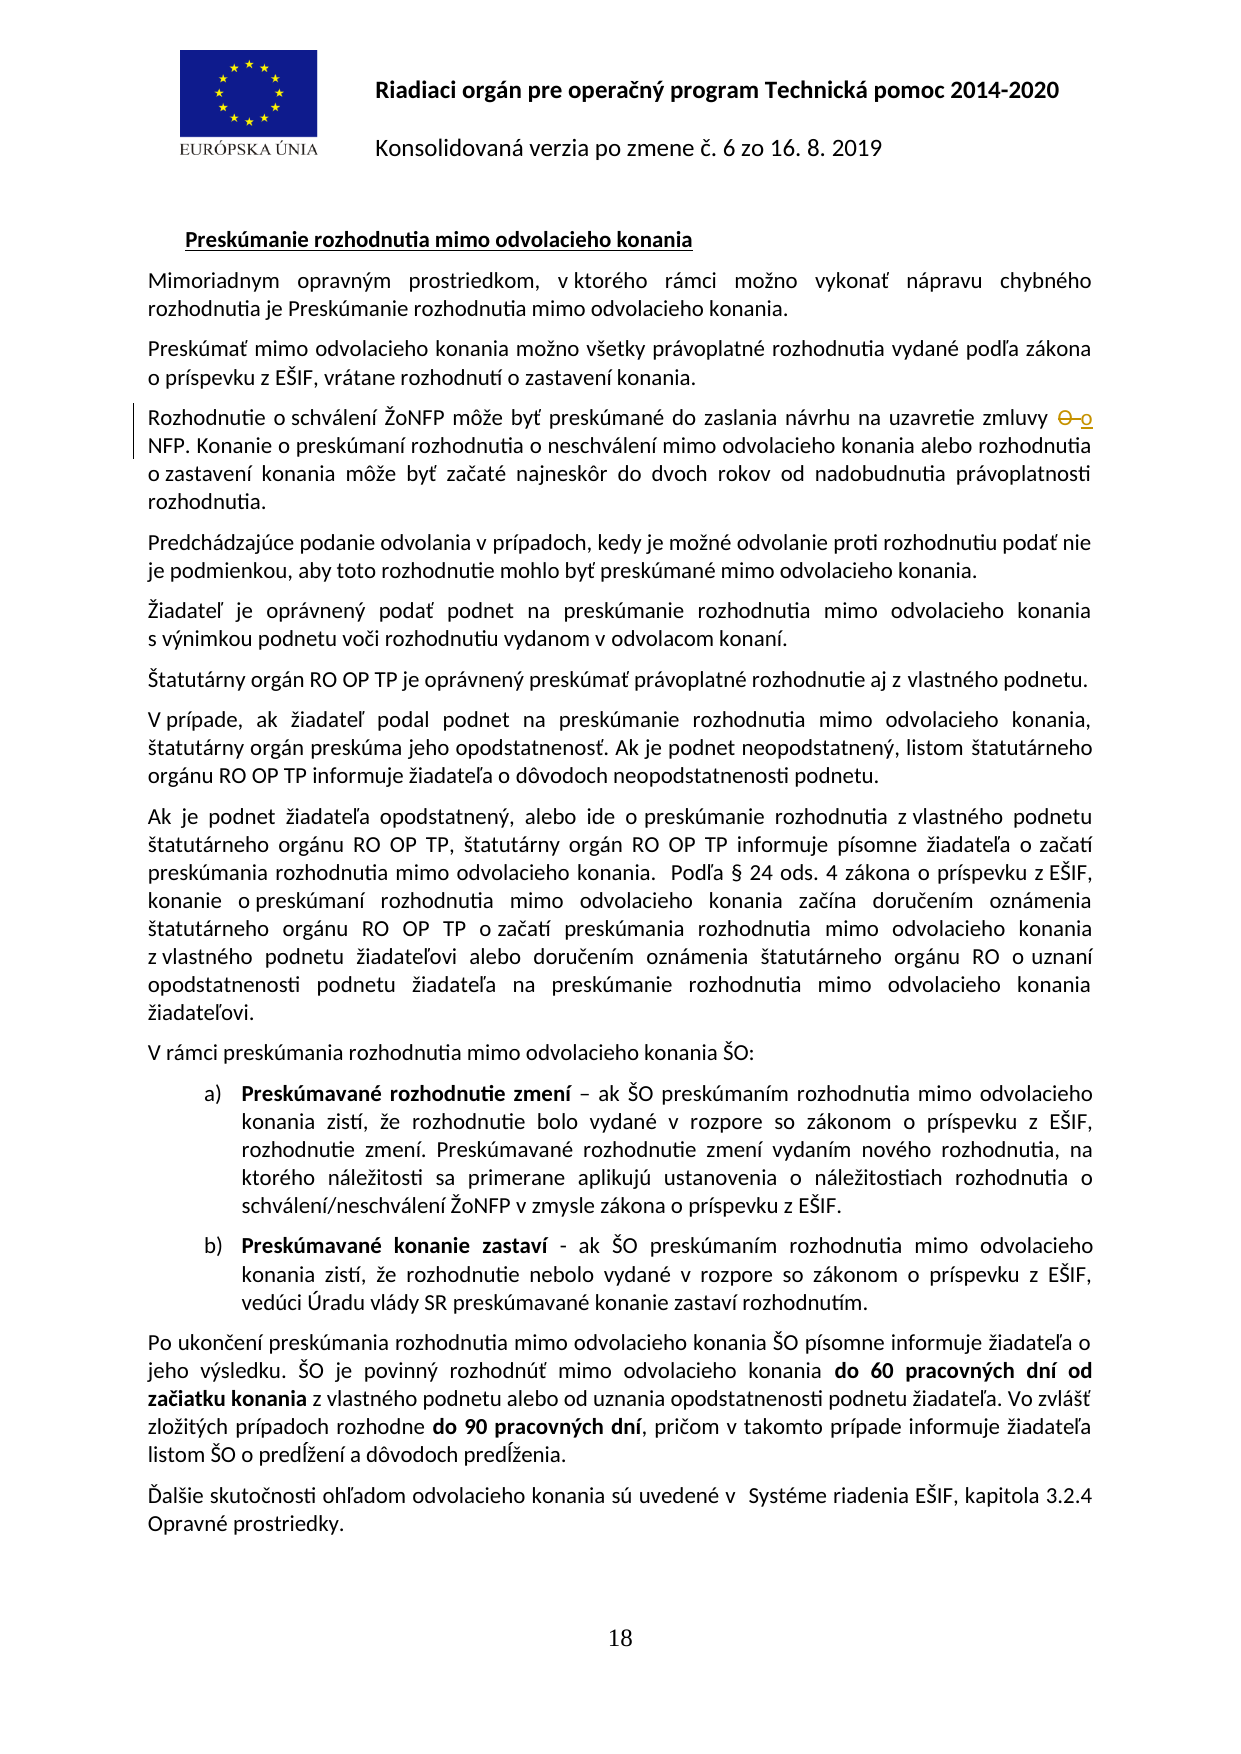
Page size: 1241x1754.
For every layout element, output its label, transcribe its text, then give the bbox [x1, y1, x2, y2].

text Štatutárny orgán RO OP TP je oprávnený preskúmať právoplatné rozhodnutie aj z vlastného podnetu. [148, 665, 1093, 693]
text Preskúmanie rozhodnutia mimo odvolacieho konania [148, 226, 1093, 253]
picture [179, 50, 318, 155]
text Rozhodnutie o schválení ŽoNFP môže byť preskúmané do zaslania návrhu na uzavretie zmluvy NFP. Konanie o preskúmaní rozhodnutia o neschválení mimo odvolacieho konania alebo rozhodnutia o zastavení konania môže byť začaté najneskôr do dvoch rokov od nadobudnutia právoplatnosti rozhodnutia. [148, 403, 1093, 515]
text Ďalšie skutočnosti ohľadom odvolacieho konania sú uvedené v Systéme riadenia EŠIF, kapitola 3.2.4 Opravné prostriedky. [148, 1481, 1093, 1537]
list Preskúmavané rozhodnutie zmení – ak ŠO preskúmaním rozhodnutia mimo odvolacieho konania zistí, že rozhodnutie bolo vydané v rozpore so zákonom o príspevku z EŠIF, rozhodnutie zmení. Preskúmavané rozhodnutie zmení vydaním nového rozhodnutia, na ktorého náležitosti sa primerane aplikujú ustanovenia o náležitostiach rozhodnutia o schválení/neschválení ŽoNFP v zmysle zákona o príspevku z EŠIF. [204, 1079, 1094, 1219]
text Žiadateľ je oprávnený podať podnet na preskúmanie rozhodnutia mimo odvolacieho konania s výnimkou podnetu voči rozhodnutiu vydanom v odvolacom konaní. [148, 596, 1093, 652]
list Preskúmavané konanie zastaví - ak ŠO preskúmaním rozhodnutia mimo odvolacieho konania zistí, že rozhodnutie nebolo vydané v rozpore so zákonom o príspevku z EŠIF, vedúci Úradu vlády SR preskúmavané konanie zastaví rozhodnutím. [204, 1232, 1094, 1316]
text Preskúmať mimo odvolacieho konania možno všetky právoplatné rozhodnutia vydané podľa zákona o príspevku z EŠIF, vrátane rozhodnutí o zastavení konania. [148, 334, 1093, 391]
text Ak je podnet žiadateľa opodstatnený, alebo ide o preskúmanie rozhodnutia z vlastného podnetu štatutárneho orgánu RO OP TP, štatutárny orgán RO OP TP informuje písomne žiadateľa o začatí preskúmania rozhodnutia mimo odvolacieho konania. Podľa § 24 ods. 4 zákona o príspevku z EŠIF, konanie o preskúmaní rozhodnutia mimo odvolacieho konania začína doručením oznámenia štatutárneho orgánu RO OP TP o začatí preskúmania rozhodnutia mimo odvolacieho konania z vlastného podnetu žiadateľovi alebo doručením oznámenia štatutárneho orgánu RO o uznaní opodstatnenosti podnetu žiadateľa na preskúmanie rozhodnutia mimo odvolacieho konania žiadateľovi. [148, 802, 1093, 1026]
text V prípade, ak žiadateľ podal podnet na preskúmanie rozhodnutia mimo odvolacieho konania, štatutárny orgán preskúma jeho opodstatnenosť. Ak je podnet neopodstatnený, listom štatutárneho orgánu RO OP TP informuje žiadateľa o dôvodoch neopodstatnenosti podnetu. [148, 705, 1093, 789]
text V rámci preskúmania rozhodnutia mimo odvolacieho konania ŠO: [148, 1038, 1093, 1067]
text Po ukončení preskúmania rozhodnutia mimo odvolacieho konania ŠO písomne informuje žiadateľa o jeho výsledku. ŠO je povinný rozhodnúť mimo odvolacieho konania do 60 pracovných dní od začiatku konania z vlastného podnetu alebo od uznania opodstatnenosti podnetu žiadateľa. Vo zvlášť zložitých prípadoch rozhodne do 90 pracovných dní, pričom v takomto prípade informuje žiadateľa listom ŠO o predĺžení a dôvodoch predĺženia. [148, 1328, 1093, 1468]
text Predchádzajúce podanie odvolania v prípadoch, kedy je možné odvolanie proti rozhodnutiu podať nie je podmienkou, aby toto rozhodnutie mohlo byť preskúmané mimo odvolacieho konania. [148, 528, 1093, 584]
text Mimoriadnym opravným prostriedkom, v ktorého rámci možno vykonať nápravu chybného rozhodnutia je Preskúmanie rozhodnutia mimo odvolacieho konania. [148, 266, 1093, 322]
